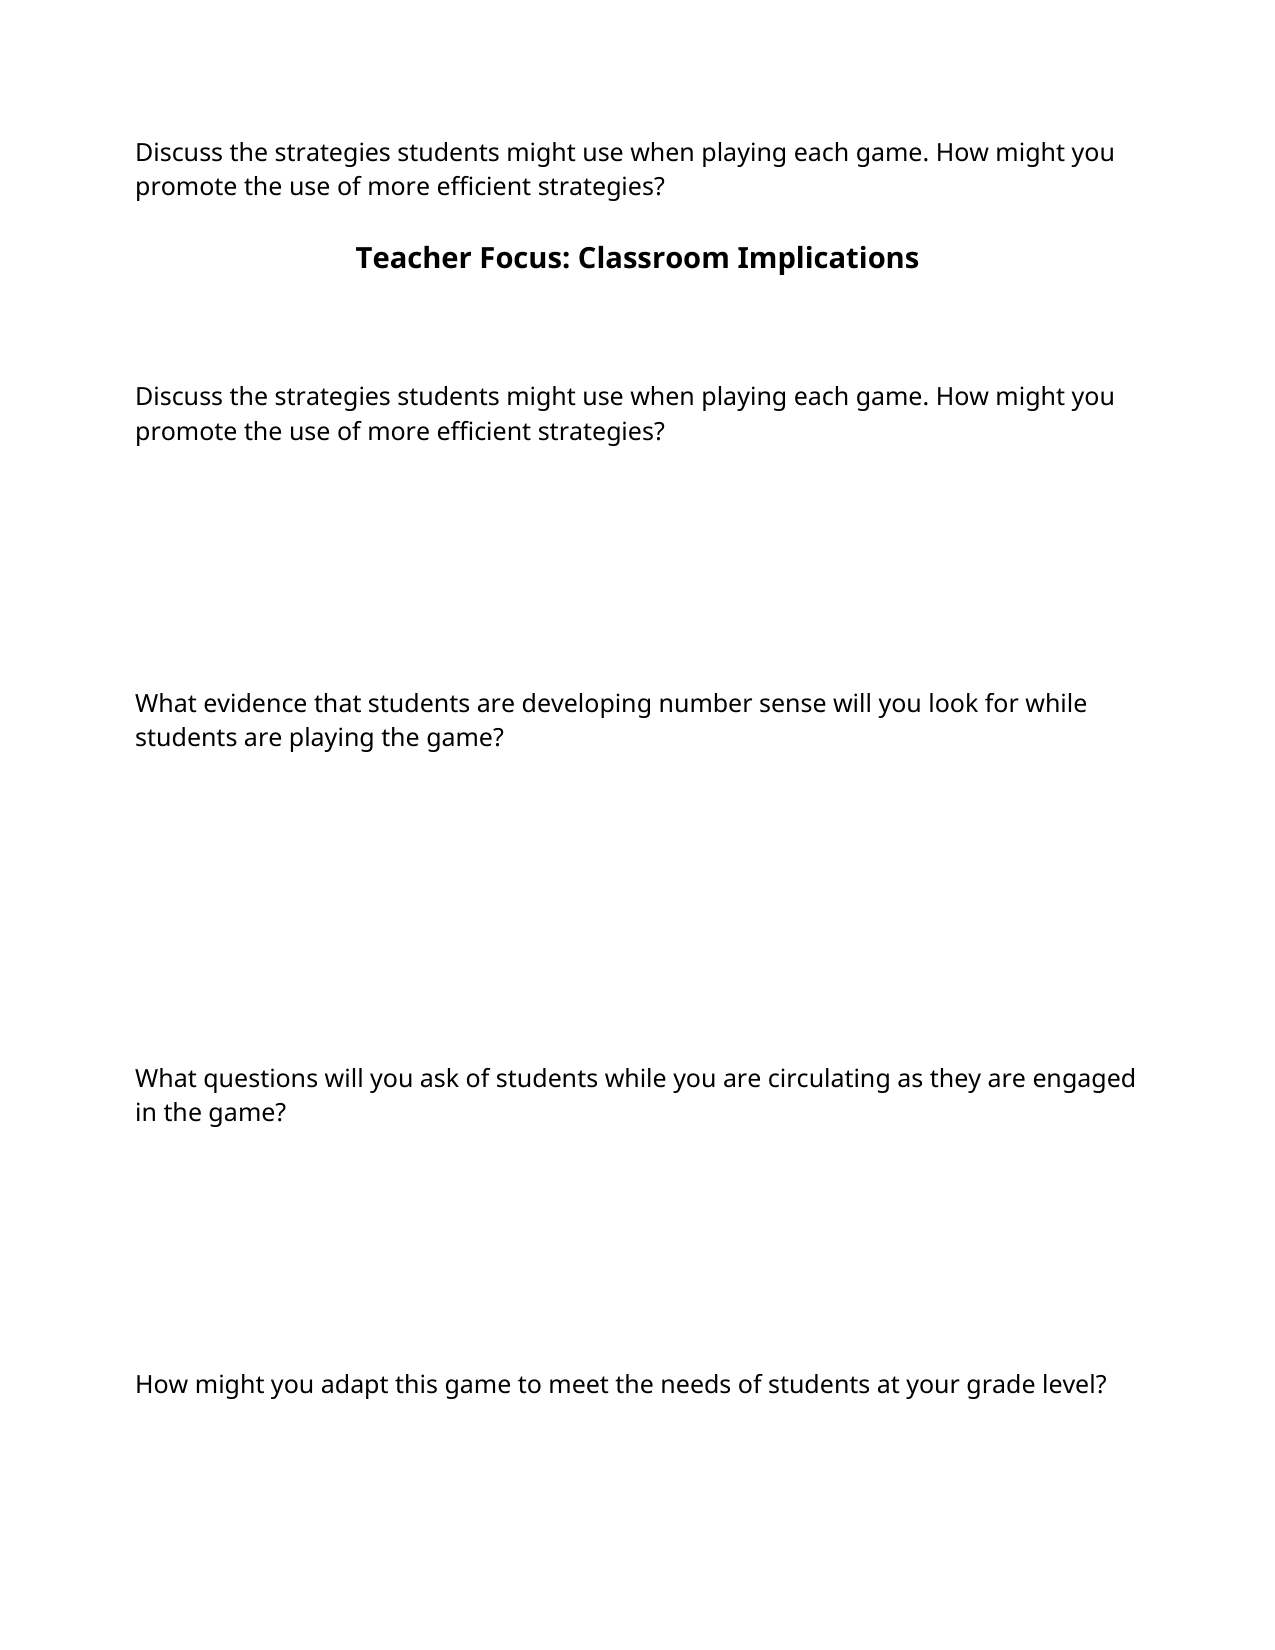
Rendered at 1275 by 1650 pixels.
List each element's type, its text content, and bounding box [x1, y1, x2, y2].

text Teacher Focus: Classroom Implications [135, 237, 1140, 277]
text What evidence that students are developing number sense will you look for while students are playing the game? [135, 686, 1140, 754]
text How might you adapt this game to meet the needs of students at your grade level? [135, 1367, 1140, 1401]
text What questions will you ask of students while you are circulating as they are engaged in the game? [135, 1060, 1140, 1128]
text Discuss the strategies students might use when playing each game. How might you promote the use of more efficient strategies? [135, 379, 1140, 447]
text Discuss the strategies students might use when playing each game. How might you promote the use of more efficient strategies? [135, 135, 1140, 203]
